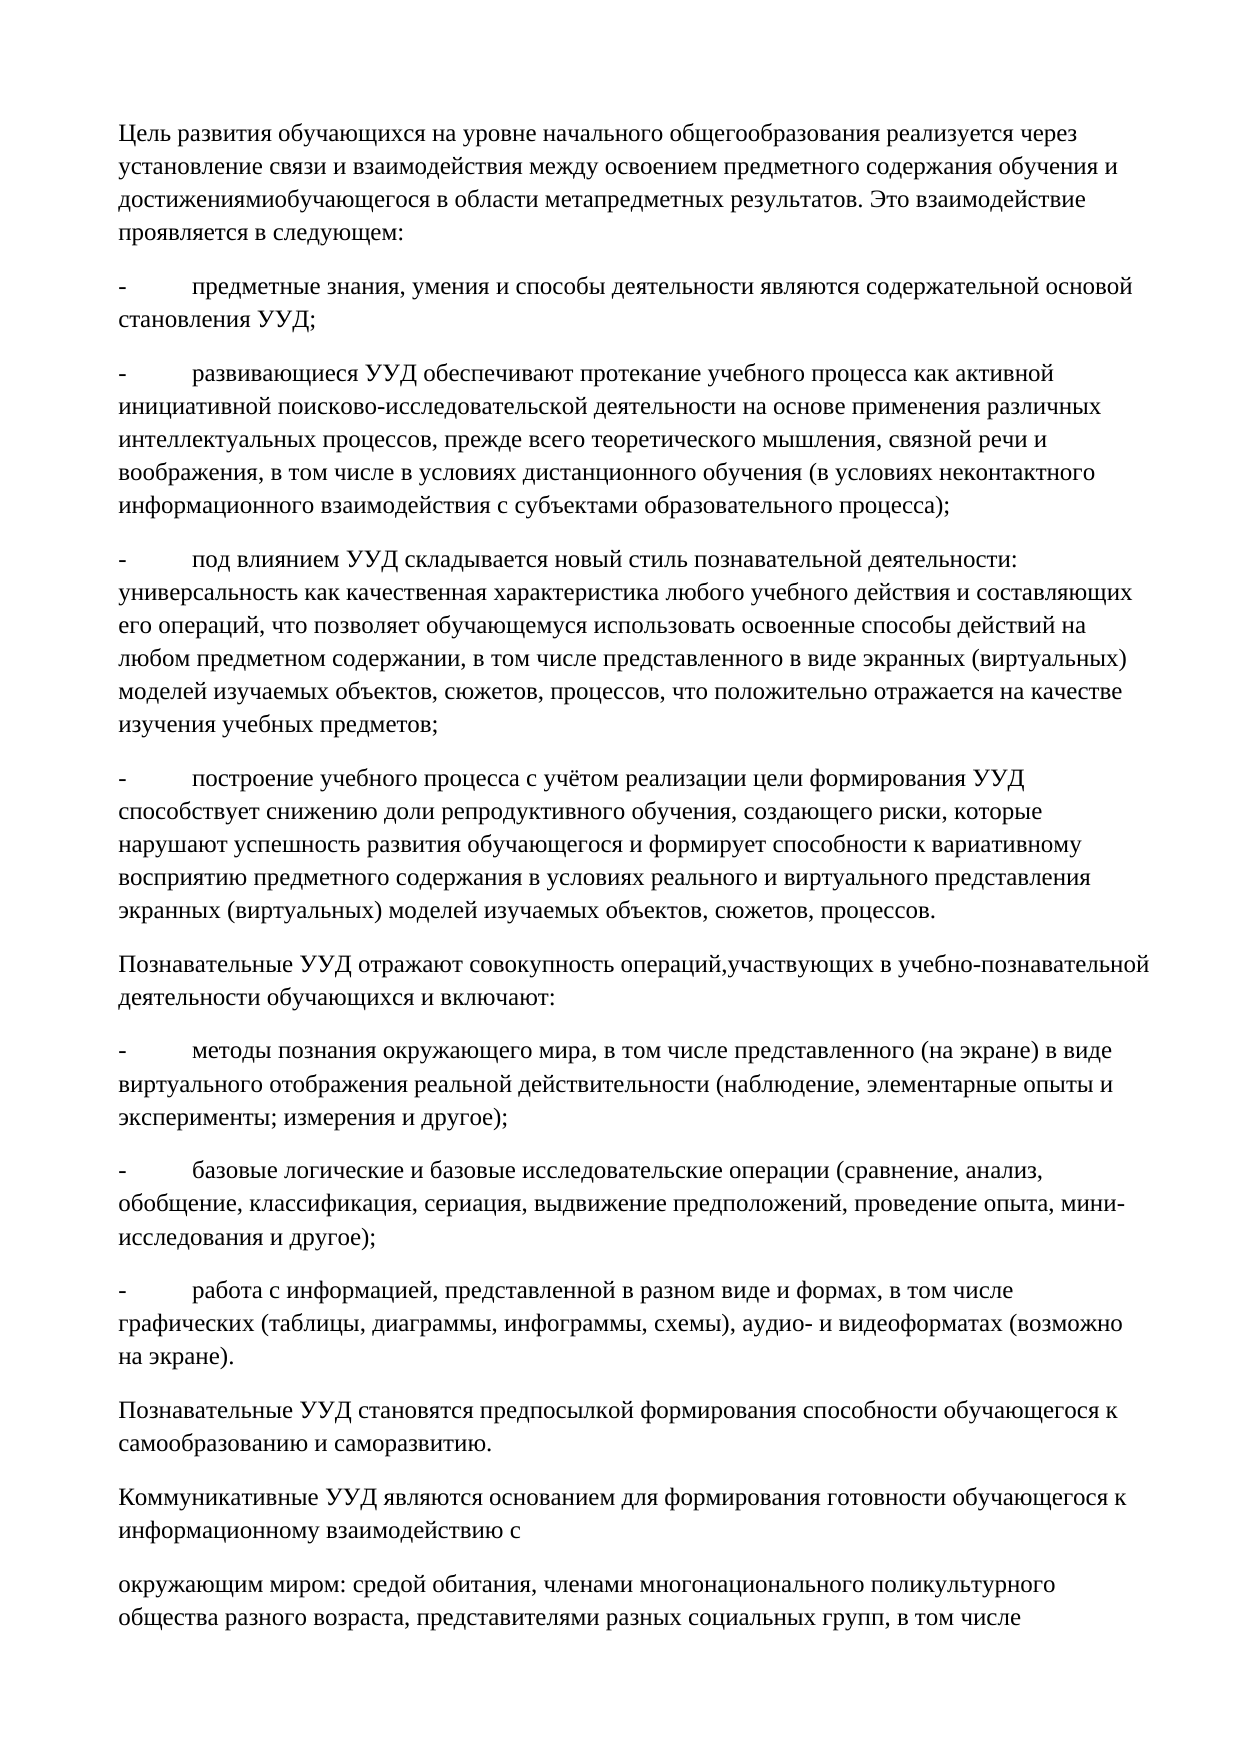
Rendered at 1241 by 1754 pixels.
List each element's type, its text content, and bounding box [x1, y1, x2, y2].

text - предметные знания, умения и способы деятельности являются содержательной основой становления УУД; [118, 271, 1152, 333]
text Познавательные УУД отражают совокупность операций,участвующих в учебно-познавательной деятельности обучающихся и включают: [118, 949, 1152, 1011]
text - под влиянием УУД складывается новый стиль познавательной деятельности: универсальность как качественная характеристика любого учебного действия и составляющих его операций, что позволяет обучающемуся использовать освоенные способы действий на любом предметном содержании, в том числе представленного в виде экранных (виртуальных) моделей изучаемых объектов, сюжетов, процессов, что положительно отражается на качестве изучения учебных предметов; [118, 544, 1152, 738]
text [118, 1569, 1152, 1631]
text - работа с информацией, представленной в разном виде и формах, в том числе графических (таблицы, диаграммы, инфограммы, схемы), аудио- и видеоформатах (возможно на экране). [118, 1275, 1152, 1370]
text Цель развития обучающихся на уровне начального общегообразования реализуется через установление связи и взаимодействия между освоением предметного содержания обучения и достижениямиобучающегося в области метапредметных результатов. Это взаимодействие проявляется в следующем: [118, 118, 1152, 246]
text - методы познания окружающего мира, в том числе представленного (на экране) в виде виртуального отображения реальной действительности (наблюдение, элементарные опыты и эксперименты; измерения и другое); [118, 1036, 1152, 1130]
text - построение учебного процесса с учётом реализации цели формирования УУД способствует снижению доли репродуктивного обучения, создающего риски, которые нарушают успешность развития обучающегося и формирует способности к вариативному восприятию предметного содержания в условиях реального и виртуального представления экранных (виртуальных) моделей изучаемых объектов, сюжетов, процессов. [118, 763, 1152, 924]
text - развивающиеся УУД обеспечивают протекание учебного процесса как активной инициативной поисково-исследовательской деятельности на основе применения различных интеллектуальных процессов, прежде всего теоретического мышления, связной речи и воображения, в том числе в условиях дистанционного обучения (в условиях неконтактного информационного взаимодействия с субъектами образовательного процесса); [118, 358, 1152, 519]
text Познавательные УУД становятся предпосылкой формирования способности обучающегося к самообразованию и саморазвитию. [118, 1395, 1152, 1457]
text Коммуникативные УУД являются основанием для формирования готовности обучающегося к информационному взаимодействию с [118, 1482, 1152, 1544]
text - базовые логические и базовые исследовательские операции (сравнение, анализ, обобщение, классификация, сериация, выдвижение предположений, проведение опыта, мини-исследования и другое); [118, 1156, 1152, 1250]
